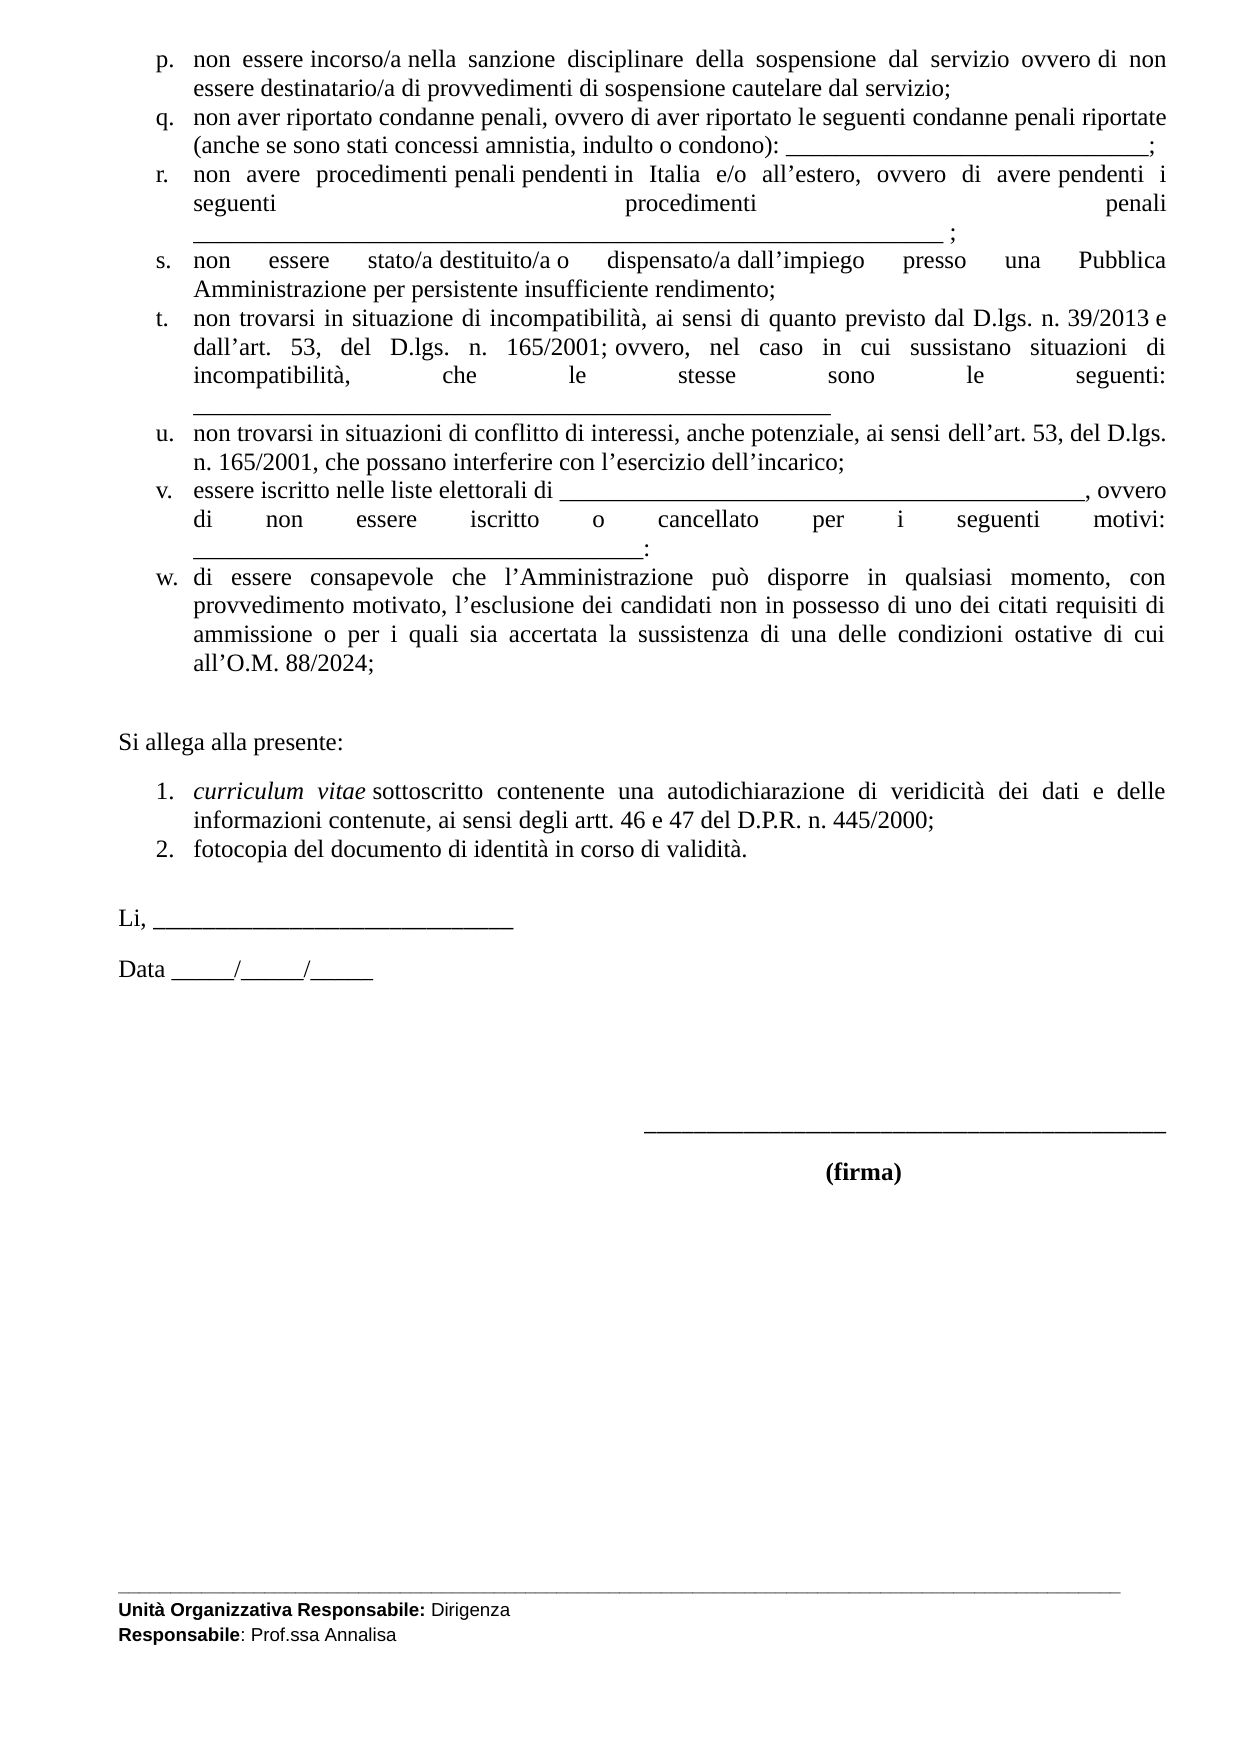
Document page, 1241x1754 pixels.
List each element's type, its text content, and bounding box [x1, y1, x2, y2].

list di essere consapevole che l’Amministrazione può disporre in qualsiasi momento, con provvedimento motivato, l’esclusione dei candidati non in possesso di uno dei citati requisiti di ammissione o per i quali sia accertata la sussistenza di una delle condizioni ostative di cui all’O.M. 88/2024; [156, 562, 1167, 677]
list essere iscritto nelle liste elettorali di ovvero di non essere iscritto o cancellato per i seguenti motivi: ____________________________________: [156, 476, 1167, 562]
list fotocopia del documento di identità in corso di validità. [156, 834, 1167, 862]
text (firma) [487, 1157, 1167, 1186]
list non essere stato/a destituito/a o dispensato/a dall’impiego presso una Pubblica Amministrazione per persistente insufficiente rendimento; [156, 246, 1167, 303]
text Data _____/_____/_____ [118, 954, 1167, 983]
list non trovarsi in situazioni di conflitto di interessi, anche potenziale, ai sensi dell’art. 53, del D.lgs. n. 165/2001, che possano interferire con l’esercizio dell’incarico; [156, 418, 1167, 476]
list non avere procedimenti penali pendenti in Italia e/o all’estero, ovvero di avere pendenti i seguenti procedimenti penali ____________________________________________________________ ; [156, 159, 1167, 246]
list curriculum vitae sottoscritto contenente una autodichiarazione di veridicità dei dati e delle informazioni contenute, ai sensi degli artt. 46 e 47 del D.P.R. n. 445/2000; [156, 776, 1167, 834]
list non aver riportato condanne penali, ovvero di aver riportato le seguenti condanne penali riportate (anche se sono stati concessi amnistia, indulto o condono): _____________________________; [156, 102, 1167, 159]
list non essere incorso/a nella sanzione disciplinare della sospensione dal servizio ovvero di non essere destinatario/a di provvedimenti di sospensione cautelare dal servizio; [156, 44, 1167, 102]
list non trovarsi in situazione di incompatibilità, ai sensi di quanto previsto dal D.lgs. n. 39/2013 e dall’art. 53, del D.lgs. n. 165/2001; ovvero, nel caso in cui sussistano situazioni di incompatibilità, che le stesse sono le seguenti: ___________________________________________________ [156, 303, 1167, 418]
text Si allega alla presente: [118, 727, 1167, 755]
text Li, _____________________________ [118, 902, 1167, 933]
